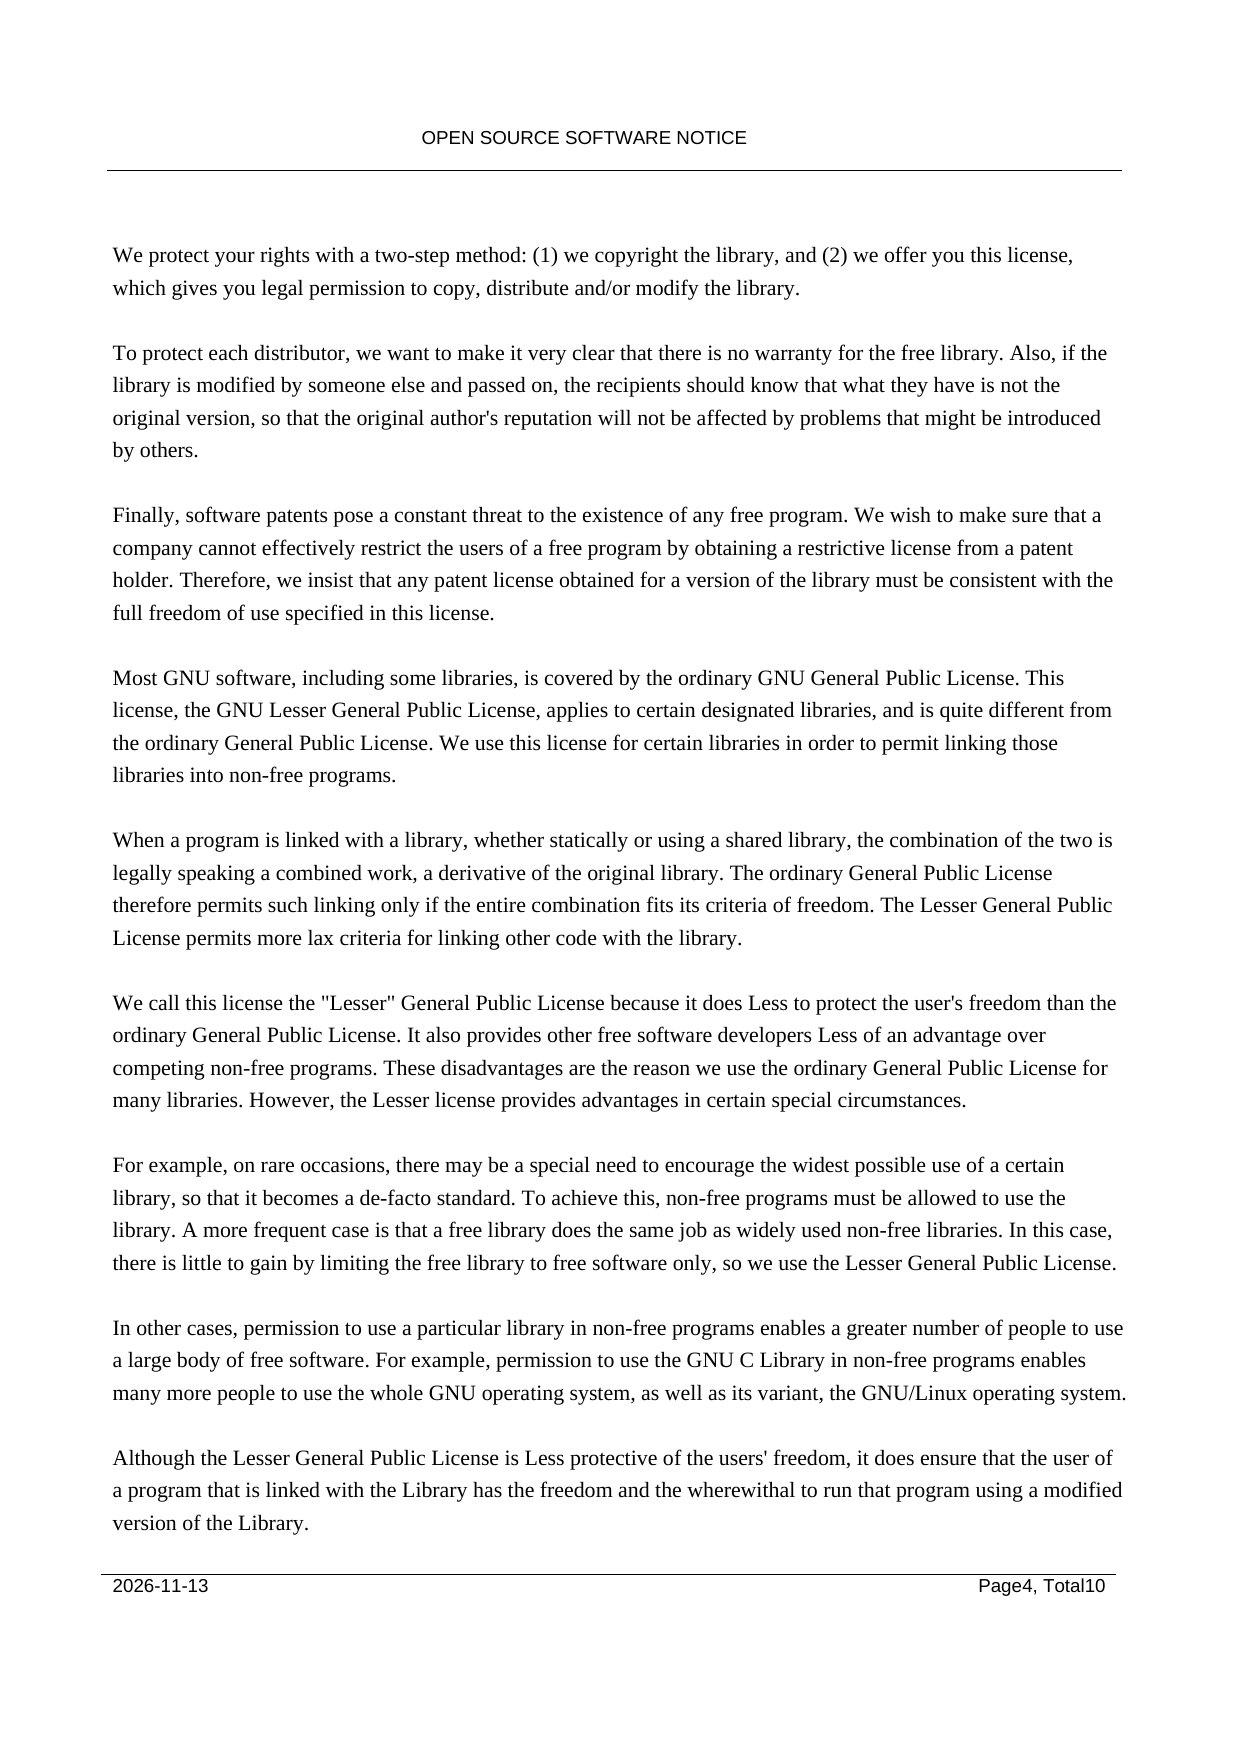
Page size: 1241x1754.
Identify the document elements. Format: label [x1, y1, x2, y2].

text [112, 206, 1128, 1539]
